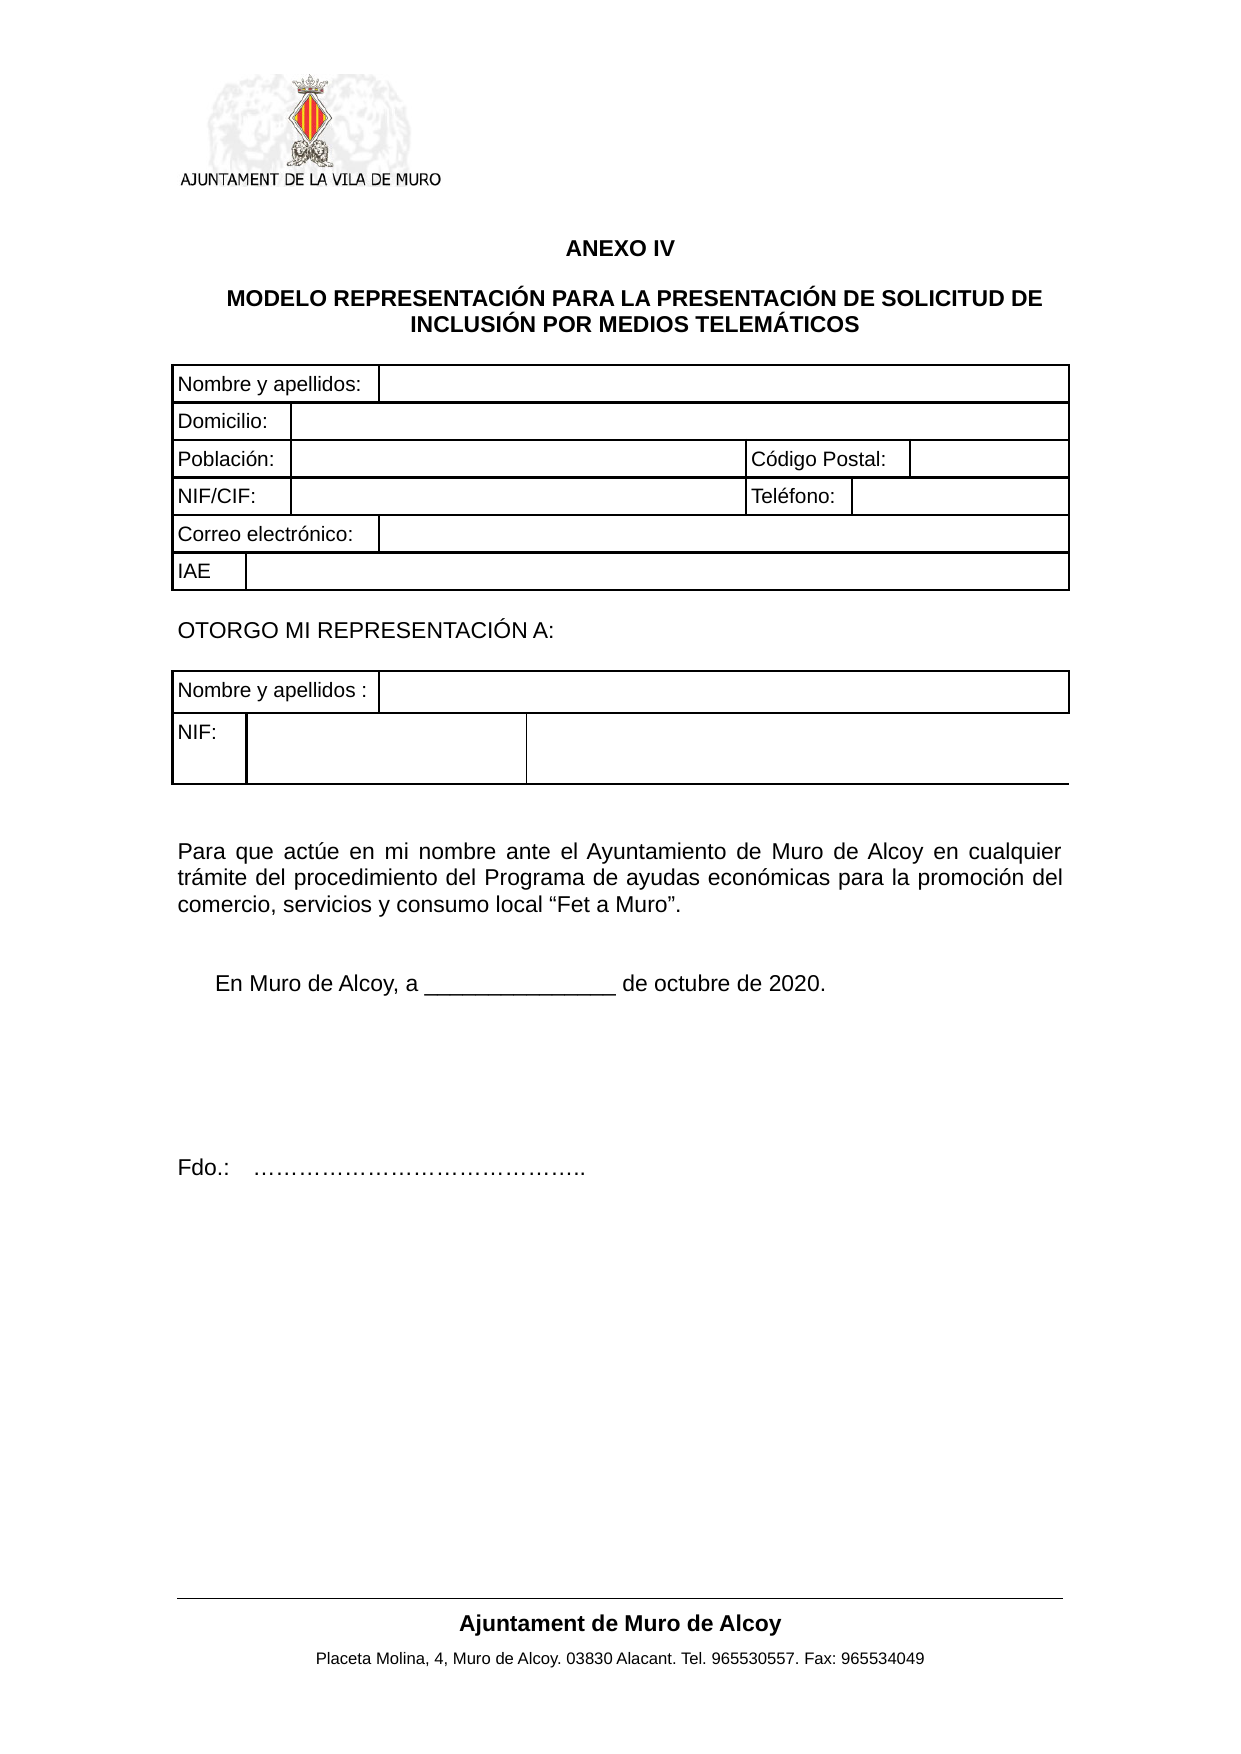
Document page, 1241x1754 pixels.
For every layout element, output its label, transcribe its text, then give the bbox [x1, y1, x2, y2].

table_cell IAE [174, 554, 245, 589]
table_cell [248, 714, 526, 783]
table_cell [380, 516, 1068, 551]
table_cell Código Postal: [747, 441, 909, 476]
table_cell [853, 479, 1068, 514]
table_header Nombre y apellidos: [174, 366, 378, 401]
table_cell Teléfono: [747, 479, 851, 514]
text Para que actúe en mi nombre ante el Ayuntamiento de Muro de Alcoy en cualquier trámite del procedimiento del Programa de ayudas económicas para la promoción del comercio, servicios y consumo local “Fet a Muro”. [177, 838, 1063, 917]
text En Muro de Alcoy, a _______________ de octubre de 2020. [215, 970, 1063, 996]
table_cell NIF: [174, 714, 245, 783]
table_cell [911, 441, 1068, 476]
table_cell [292, 441, 745, 476]
table_cell NIF/CIF: [174, 479, 290, 514]
text MODELO REPRESENTACIÓN PARA LA PRESENTACIÓN DE SOLICITUD DE INCLUSIÓN POR MEDIOS TELEMÁTICOS [177, 285, 1092, 337]
text OTORGO MI REPRESENTACIÓN A: [177, 617, 1063, 644]
table_cell [527, 714, 1058, 783]
table_cell Correo electrónico: [174, 516, 378, 551]
text ANEXO IV [177, 234, 1063, 261]
table_cell [292, 479, 745, 514]
table_header [380, 366, 1068, 401]
table_cell [1059, 714, 1069, 783]
table_cell [292, 404, 1068, 439]
table_header [380, 672, 1068, 712]
table_cell Domicilio: [174, 404, 290, 439]
picture [177, 74, 443, 187]
text Fdo.: …………………………………….. [177, 1154, 1063, 1181]
table_cell Población: [174, 441, 290, 476]
table_cell [247, 554, 1068, 589]
table_header Nombre y apellidos : [174, 672, 378, 712]
